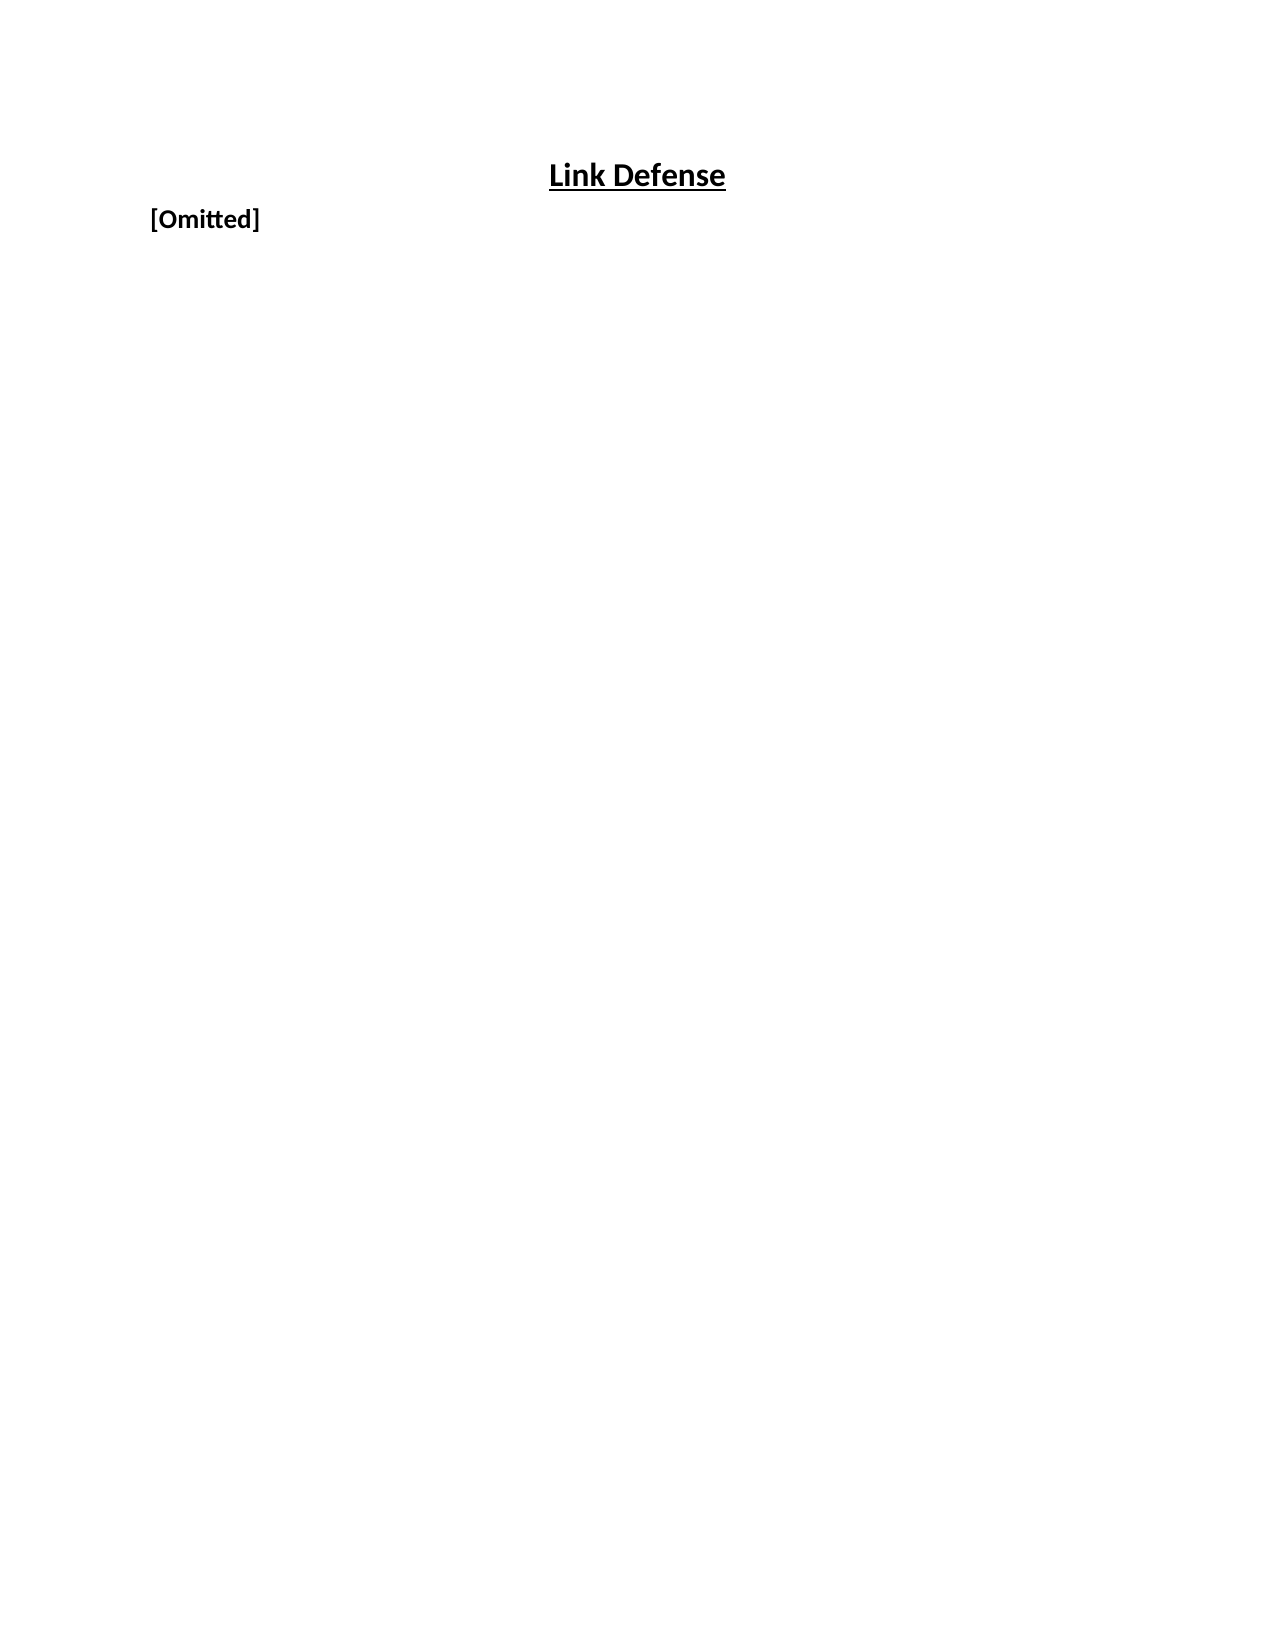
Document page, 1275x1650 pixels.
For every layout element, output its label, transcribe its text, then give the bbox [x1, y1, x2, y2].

subtitle Link Defense [150, 154, 1125, 195]
subtitle [Omitted] [150, 202, 1125, 235]
